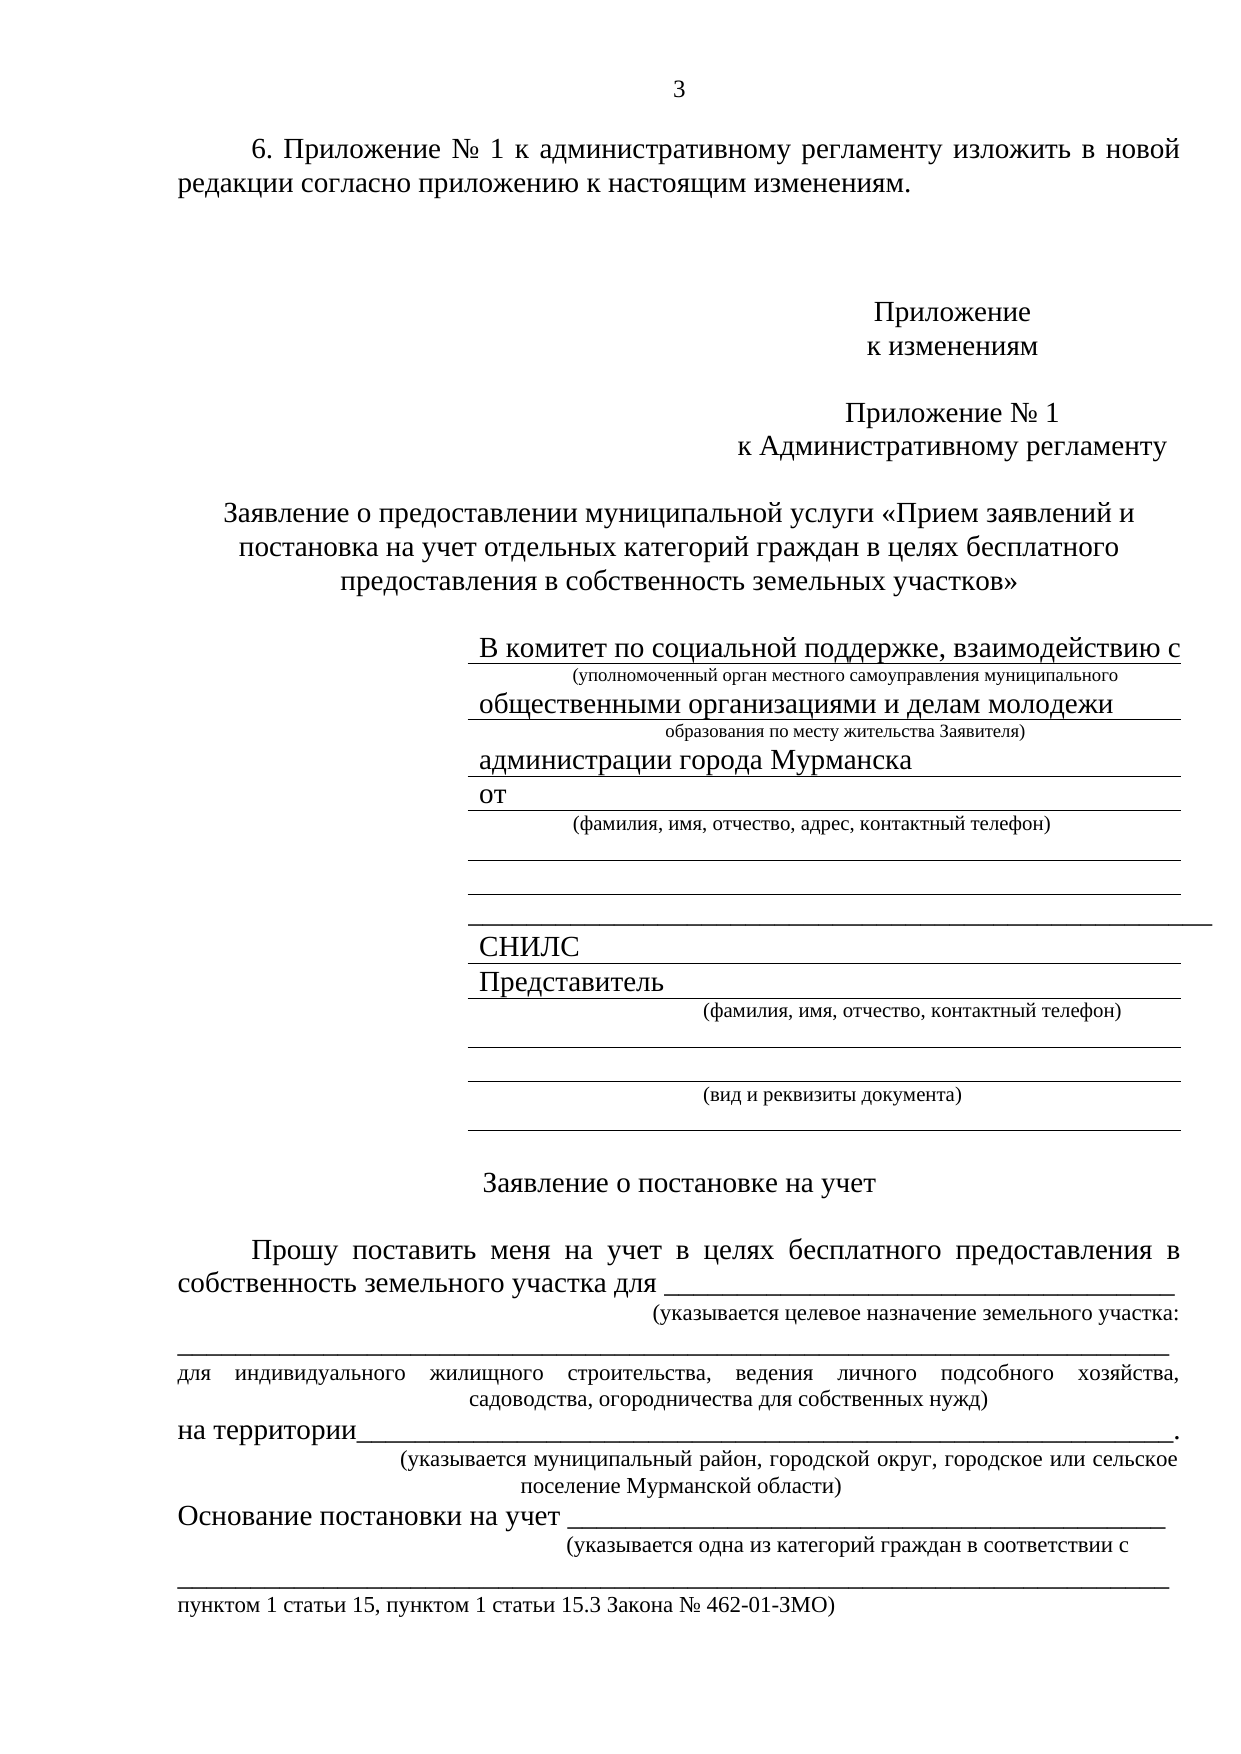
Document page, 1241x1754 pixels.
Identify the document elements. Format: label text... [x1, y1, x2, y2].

text (указывается целевое назначение земельного участка: [177, 1299, 1181, 1326]
text пунктом 1 статьи 15, пунктом 1 статьи 15.3 Закона № 462-01-ЗМО) [177, 1591, 1181, 1618]
text к Административному регламенту [723, 428, 1181, 462]
table_header [99, 630, 1181, 1131]
text (указывается муниципальный район, городской округ, городское или сельское поселение Мурманской области) [177, 1445, 1181, 1498]
text Заявление о постановке на учет [177, 1165, 1181, 1198]
text ____________________________________________________________________ [177, 1558, 1181, 1591]
text на территории________________________________________________________. [177, 1412, 1181, 1445]
text к изменениям [723, 328, 1181, 361]
text Приложение № 1 [723, 395, 1181, 428]
text (указывается одна из категорий граждан в соответствии с [177, 1532, 1181, 1558]
text Прошу поставить меня на учет в целях бесплатного предоставления в собственность земельного участка для ___________________________________ [177, 1232, 1181, 1299]
text для индивидуального жилищного строительства, ведения личного подсобного хозяйства, садоводства, огородничества для собственных нужд) [177, 1359, 1181, 1412]
text Основание постановки на учет _________________________________________ [177, 1498, 1181, 1532]
text Приложение [723, 294, 1181, 328]
text 6. Приложение № 1 к административному регламенту изложить в новой редакции согласно приложению к настоящим изменениям. [177, 131, 1181, 198]
text Заявление о предоставлении муниципальной услуги «Прием заявлений и постановка на учет отдельных категорий граждан в целях бесплатного предоставления в собственность земельных участков» [177, 496, 1181, 596]
text ____________________________________________________________________ [177, 1326, 1181, 1359]
